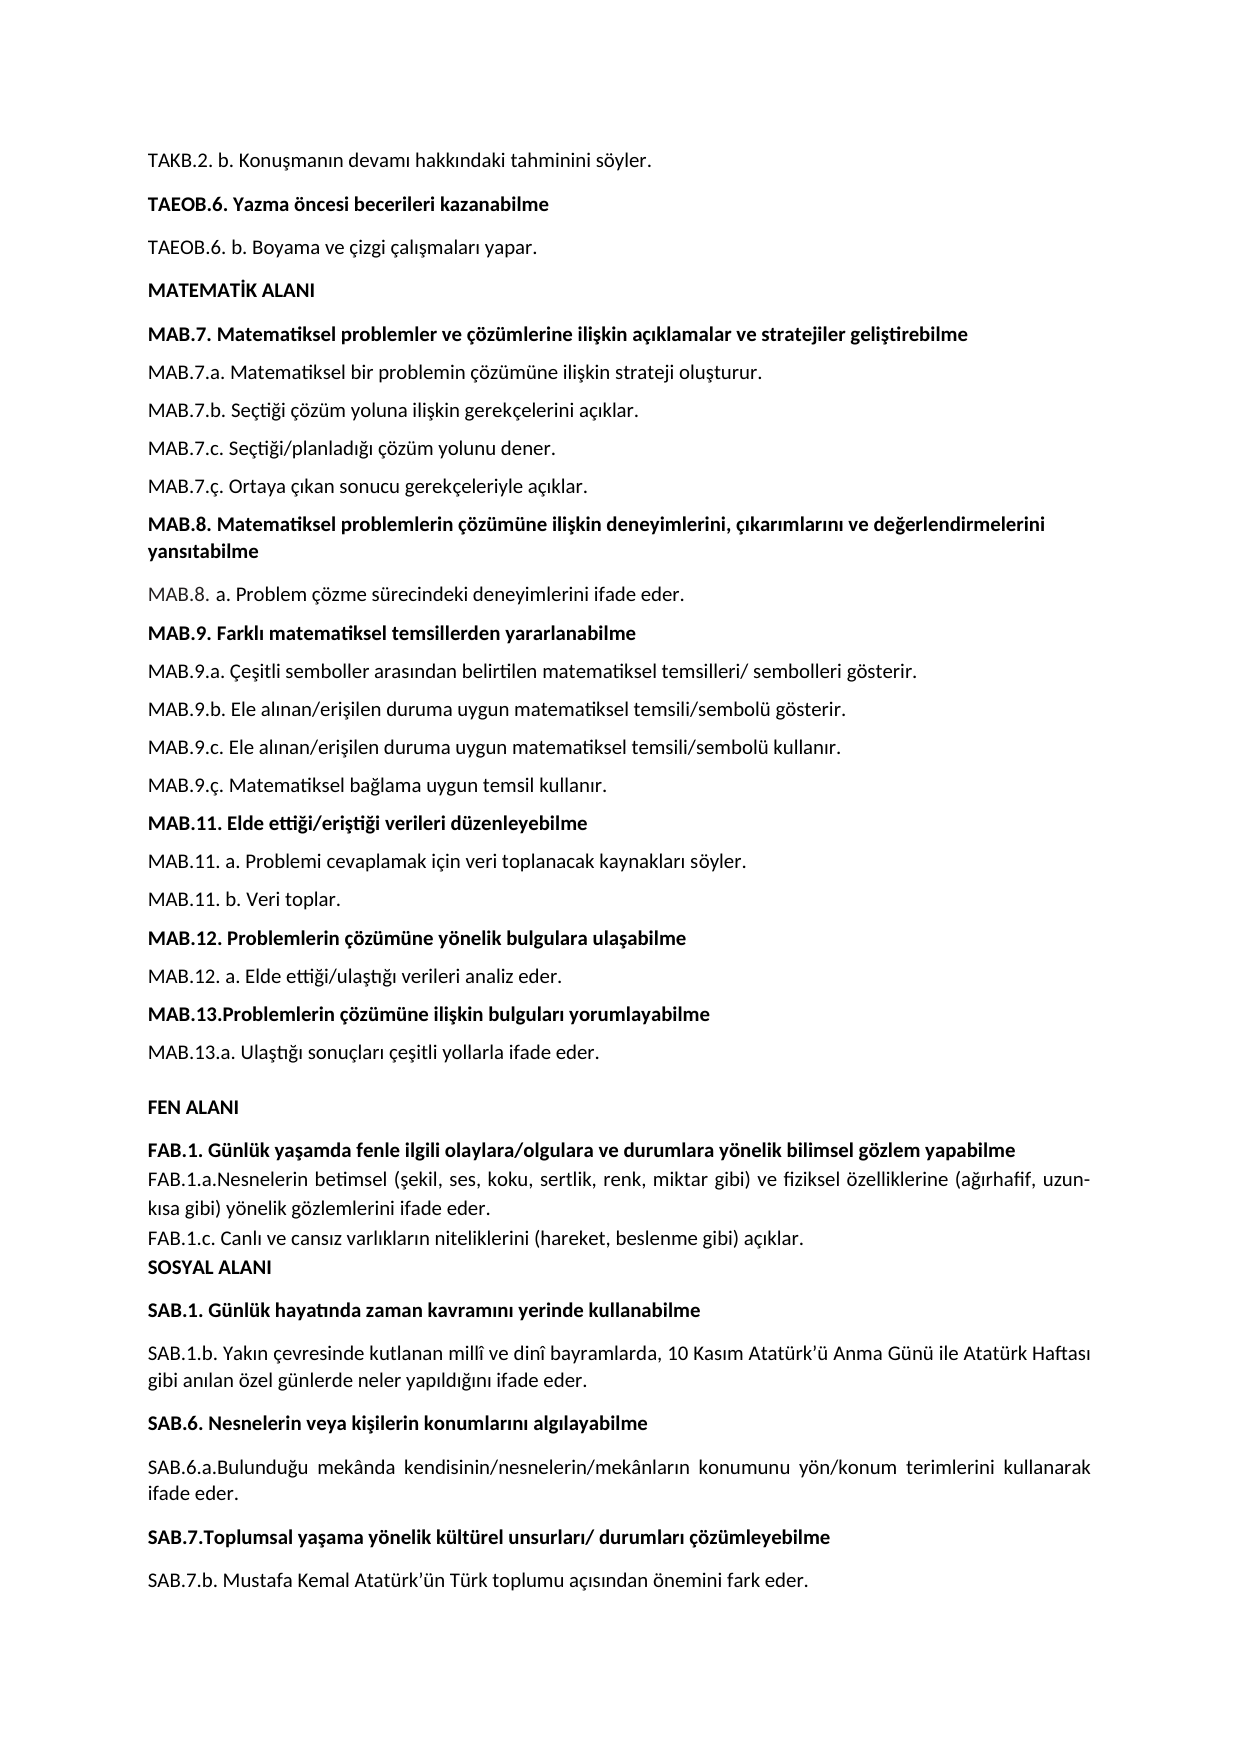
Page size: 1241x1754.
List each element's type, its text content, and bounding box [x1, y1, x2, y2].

text MAB.9.ç. Matematiksel bağlama uygun temsil kullanır. [148, 772, 1093, 798]
text SAB.6.a.Bulunduğu mekânda kendisinin/nesnelerin/mekânların konumunu yön/konum terimlerini kullanarak ifade eder. [148, 1454, 1093, 1506]
text MAB.7.c. Seçtiği/planladığı çözüm yolunu dener. [148, 435, 1093, 461]
text TAKB.2. b. Konuşmanın devamı hakkındaki tahminini söyler. [148, 148, 1093, 173]
text TAEOB.6. b. Boyama ve çizgi çalışmaları yapar. [148, 234, 1093, 260]
text MATEMATİK ALANI [148, 278, 1093, 303]
text MAB.9.b. Ele alınan/erişilen duruma uygun matematiksel temsili/sembolü gösterir. [148, 696, 1093, 721]
text MAB.11. Elde ettiği/eriştiği verileri düzenleyebilme [148, 810, 1093, 836]
text MAB.13.Problemlerin çözümüne ilişkin bulguları yorumlayabilme [148, 1001, 1093, 1026]
text MAB.7.a. Matematiksel bir problemin çözümüne ilişkin strateji oluşturur. [148, 359, 1093, 384]
text SAB.7.Toplumsal yaşama yönelik kültürel unsurları/ durumları çözümleyebilme [148, 1524, 1093, 1549]
text MAB.7.ç. Ortaya çıkan sonucu gerekçeleriyle açıklar. [148, 473, 1093, 499]
text SOSYAL ALANI [148, 1254, 1093, 1279]
text MAB.13.a. Ulaştığı sonuçları çeşitli yollarla ifade eder. [148, 1039, 1093, 1064]
text MAB.7. Matematiksel problemler ve çözümlerine ilişkin açıklamalar ve stratejiler geliştirebilme [148, 321, 1093, 346]
text MAB.9.c. Ele alınan/erişilen duruma uygun matematiksel temsili/sembolü kullanır. [148, 734, 1093, 759]
text MAB.8. Matematiksel problemlerin çözümüne ilişkin deneyimlerini, çıkarımlarını ve değerlendirmelerini yansıtabilme [148, 512, 1093, 564]
text MAB.8. a. Problem çözme sürecindeki deneyimlerini ifade eder. [148, 582, 1093, 607]
text SAB.1.b. Yakın çevresinde kutlanan millî ve dinî bayramlarda, 10 Kasım Atatürk’ü Anma Günü ile Atatürk Haftası gibi anılan özel günlerde neler yapıldığını ifade eder. [148, 1341, 1093, 1393]
text SAB.1. Günlük hayatında zaman kavramını yerinde kullanabilme [148, 1297, 1093, 1323]
text MAB.12. Problemlerin çözümüne yönelik bulgulara ulaşabilme [148, 925, 1093, 950]
text MAB.12. a. Elde ettiği/ulaştığı verileri analiz eder. [148, 963, 1093, 988]
text MAB.11. a. Problemi cevaplamak için veri toplanacak kaynakları söyler. [148, 848, 1093, 874]
text MAB.9.a. Çeşitli semboller arasından belirtilen matematiksel temsilleri/ sembolleri gösterir. [148, 658, 1093, 683]
text FEN ALANI [148, 1094, 1093, 1119]
text MAB.11. b. Veri toplar. [148, 887, 1093, 912]
text FAB.1. Günlük yaşamda fenle ilgili olaylara/olgulara ve durumlara yönelik bilimsel gözlem yapabilme [148, 1137, 1093, 1163]
text MAB.9. Farklı matematiksel temsillerden yararlanabilme [148, 620, 1093, 645]
text FAB.1.a.Nesnelerin betimsel (şekil, ses, koku, sertlik, renk, miktar gibi) ve fiziksel özelliklerine (ağırhafif, uzun-kısa gibi) yönelik gözlemlerini ifade eder. [148, 1166, 1093, 1221]
text SAB.7.b. Mustafa Kemal Atatürk’ün Türk toplumu açısından önemini fark eder. [148, 1567, 1093, 1593]
text FAB.1.c. Canlı ve cansız varlıkların niteliklerini (hareket, beslenme gibi) açıklar. [148, 1225, 1093, 1250]
text MAB.7.b. Seçtiği çözüm yoluna ilişkin gerekçelerini açıklar. [148, 397, 1093, 423]
text TAEOB.6. Yazma öncesi becerileri kazanabilme [148, 191, 1093, 216]
text SAB.6. Nesnelerin veya kişilerin konumlarını algılayabilme [148, 1411, 1093, 1436]
